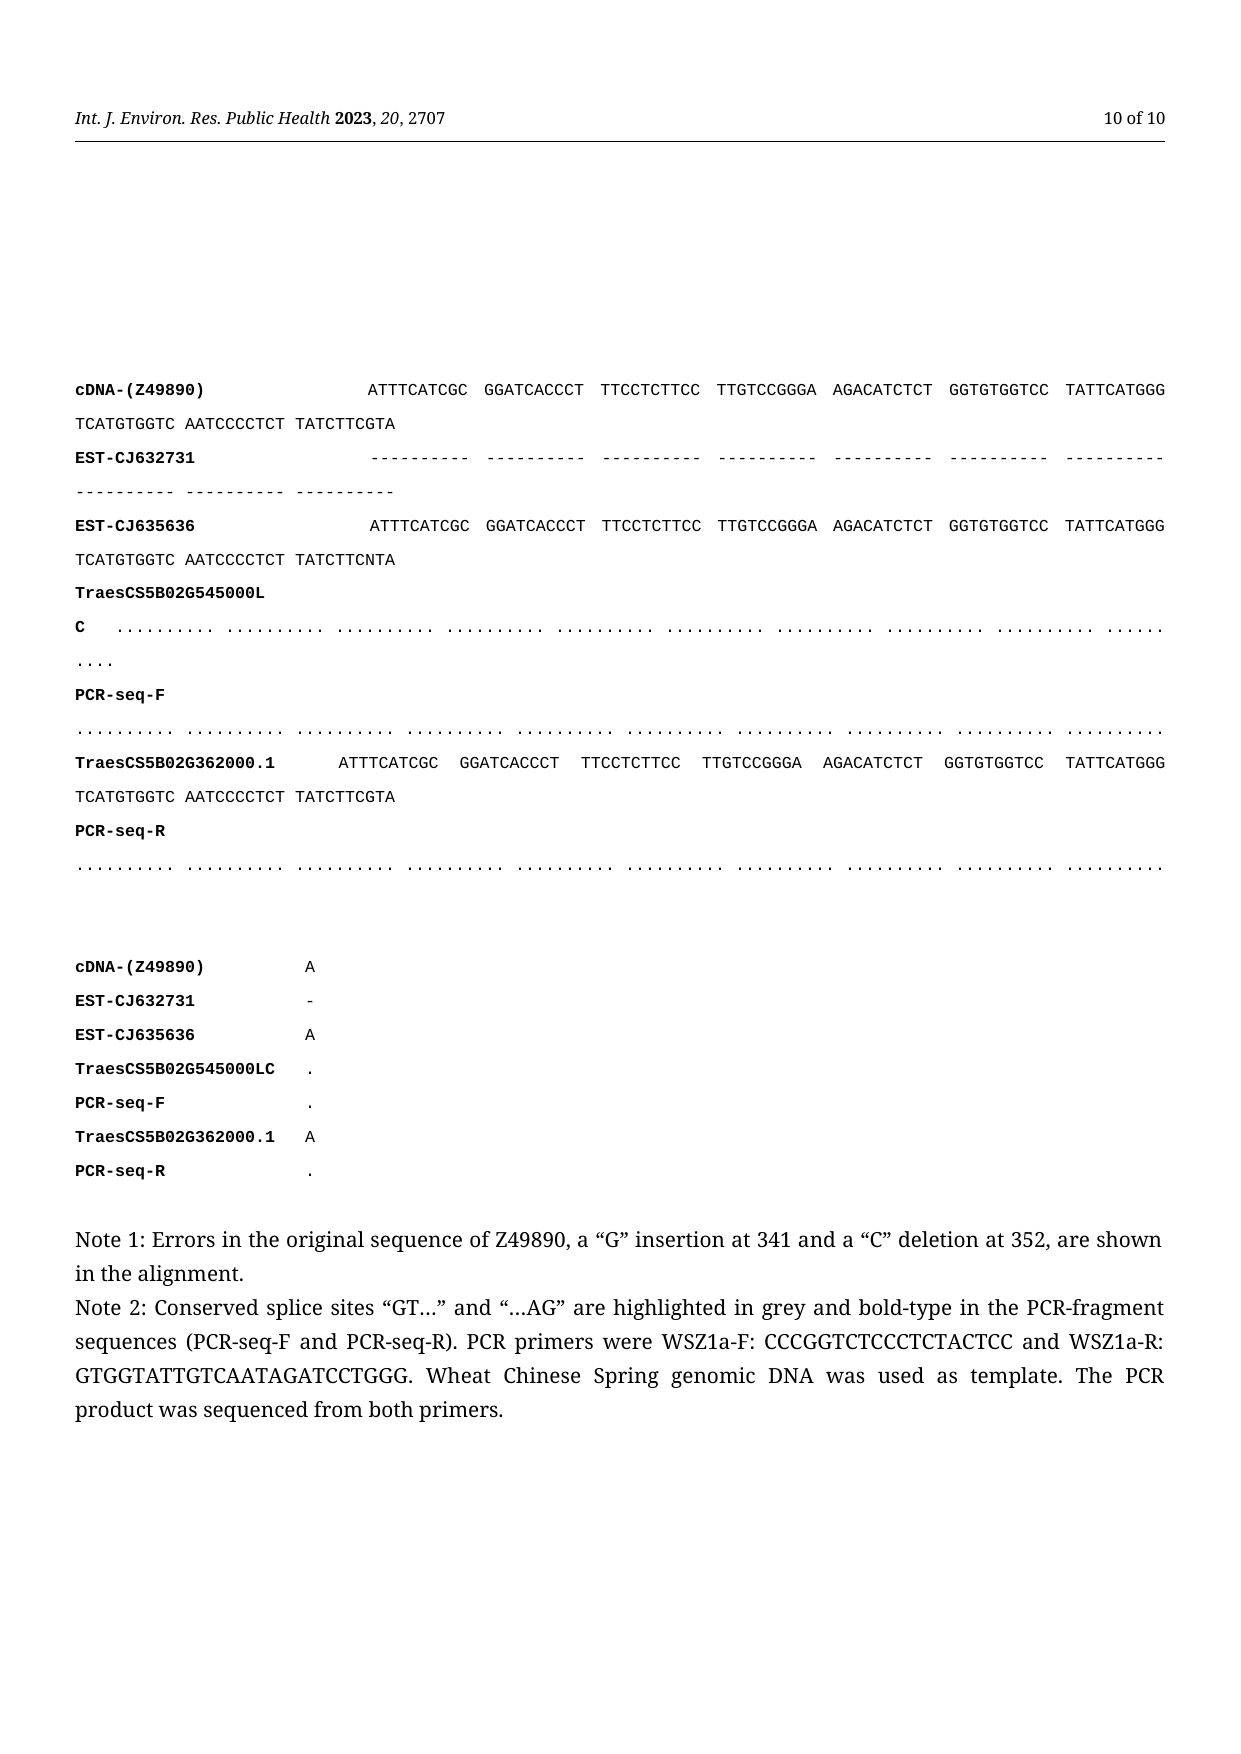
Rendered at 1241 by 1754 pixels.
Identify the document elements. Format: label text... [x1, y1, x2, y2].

text PCR-seq-R .......... .......... .......... .......... .......... .......... .......... .......... .......... .......... [75, 815, 1165, 883]
text PCR-seq-F .......... .......... .......... .......... .......... .......... .......... .......... .......... .......... [75, 679, 1165, 747]
text cDNA-(Z49890) A [75, 951, 1165, 985]
text EST-CJ632731 ---------- ---------- ---------- ---------- ---------- ---------- ---------- ---------- ---------- ---------- [75, 442, 1165, 509]
text PCR-seq-F . [75, 1087, 1165, 1121]
text cDNA-(Z49890) ATTTCATCGC GGATCACCCT TTCCTCTTCC TTGTCCGGGA AGACATCTCT GGTGTGGTCC TATTCATGGG TCATGTGGTC AATCCCCTCT TATCTTCGTA [75, 374, 1165, 442]
text TraesCS5B02G545000LC . [75, 1053, 1165, 1087]
text PCR-seq-R . [75, 1155, 1165, 1189]
text Note 2: Conserved splice sites “GT…” and “…AG” are highlighted in grey and bold-type in the PCR-fragment sequences (PCR-seq-F and PCR-seq-R). PCR primers were WSZ1a-F: CCCGGTCTCCCTCTACTCC and WSZ1a-R: GTGGTATTGTCAATAGATCCTGGG. Wheat Chinese Spring genomic DNA was used as template. The PCR product was sequenced from both primers. [75, 1291, 1165, 1426]
text EST-CJ635636 A [75, 1019, 1165, 1053]
text TraesCS5B02G545000LC .......... .......... .......... .......... .......... .......... .......... .......... .......... .......... [75, 577, 1165, 679]
text EST-CJ635636 ATTTCATCGC GGATCACCCT TTCCTCTTCC TTGTCCGGGA AGACATCTCT GGTGTGGTCC TATTCATGGG TCATGTGGTC AATCCCCTCT TATCTTCNTA [75, 509, 1165, 577]
text EST-CJ632731 - [75, 985, 1165, 1019]
text TraesCS5B02G362000.1 A [75, 1121, 1165, 1155]
text Note 1: Errors in the original sequence of Z49890, a “G” insertion at 341 and a “C” deletion at 352, are shown in the alignment. [75, 1223, 1165, 1291]
text TraesCS5B02G362000.1 ATTTCATCGC GGATCACCCT TTCCTCTTCC TTGTCCGGGA AGACATCTCT GGTGTGGTCC TATTCATGGG TCATGTGGTC AATCCCCTCT TATCTTCGTA [75, 747, 1165, 815]
